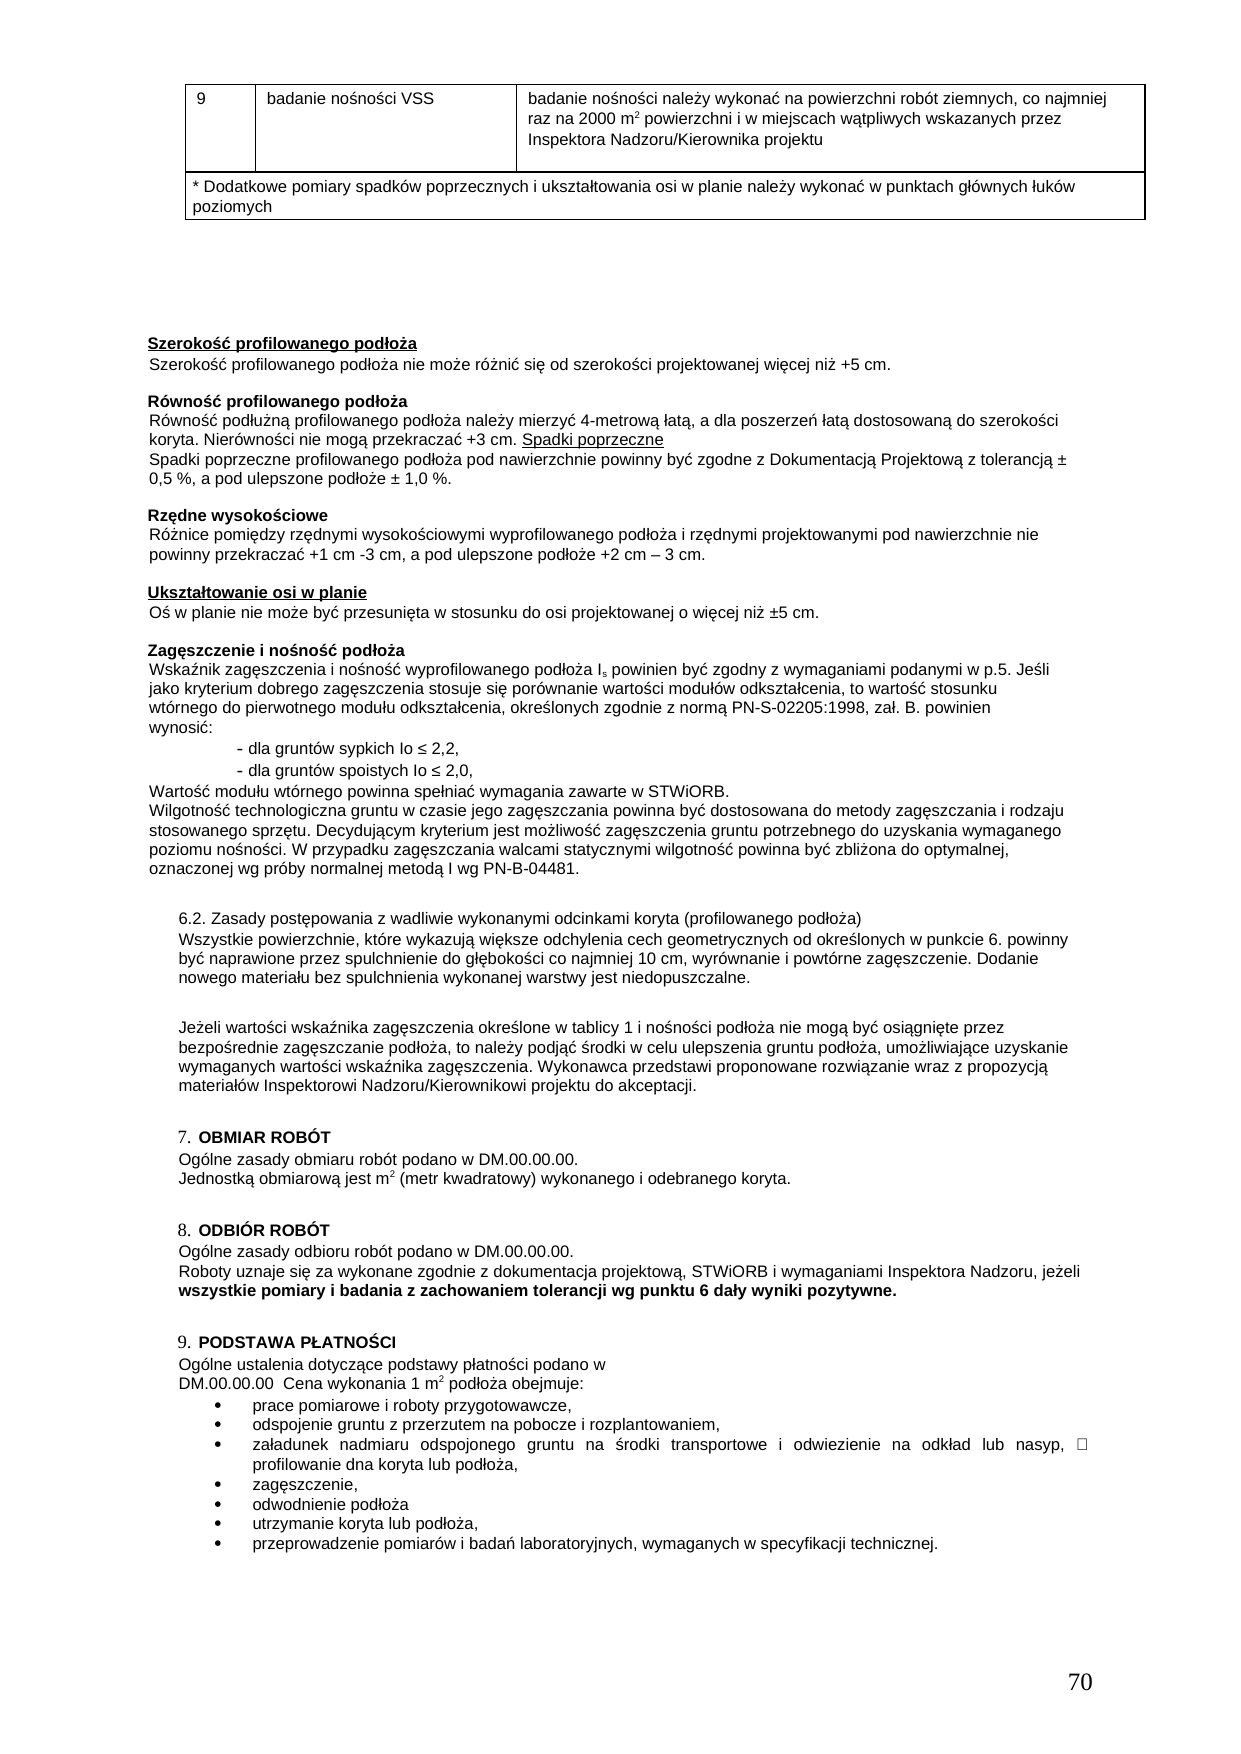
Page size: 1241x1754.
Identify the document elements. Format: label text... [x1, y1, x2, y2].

text Wskaźnik zagęszczenia i nośność wyprofilowanego podłoża Is powinien być zgodny z wymaganiami podanymi w p.5. Jeśli jako kryterium dobrego zagęszczenia stosuje się porównanie wartości modułów odkształcenia, to wartość stosunku wtórnego do pierwotnego modułu odkształcenia, określonych zgodnie z normą PN-S-02205:1998, zał. B. powinien wynosić: [149, 660, 1060, 737]
list dla gruntów spoistych Io ≤ 2,0, [237, 759, 1090, 781]
text Ukształtowanie osi w planie [147, 583, 1092, 602]
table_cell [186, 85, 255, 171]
text Wartość modułu wtórnego powinna spełniać wymagania zawarte w STWiORB. [149, 782, 1090, 801]
text Oś w planie nie może być przesunięta w stosunku do osi projektowanej o więcej niż ±5 cm. [149, 603, 1090, 622]
list prace pomiarowe i roboty przygotowawcze, [215, 1395, 1090, 1415]
list PODSTAWA PŁATNOŚCI [177, 1331, 1092, 1352]
subtitle Równość profilowanego podłoża [147, 373, 1092, 411]
text Ogólne zasady obmiaru robót podano w DM.00.00.00. [178, 1149, 1090, 1169]
text Szerokość profilowanego podłoża nie może różnić się od szerokości projektowanej więcej niż +5 cm. [149, 354, 1090, 373]
list odwodnienie podłoża [215, 1494, 1090, 1513]
list OBMIAR ROBÓT [177, 1126, 1092, 1148]
text Jednostką obmiarową jest m2 (metr kwadratowy) wykonanego i odebranego koryta. [178, 1169, 1090, 1188]
list dla gruntów sypkich Io ≤ 2,2, [237, 737, 1090, 758]
list załadunek nadmiaru odspojonego gruntu na środki transportowe i odwiezienie na odkład lub nasyp,  profilowanie dna koryta lub podłoża, [215, 1435, 1090, 1474]
text Równość podłużną profilowanego podłoża należy mierzyć 4-metrową łatą, a dla poszerzeń łatą dostosowaną do szerokości koryta. Nierówności nie mogą przekraczać +3 cm. Spadki poprzeczne [149, 411, 1060, 449]
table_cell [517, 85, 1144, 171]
list przeprowadzenie pomiarów i badań laboratoryjnych, wymaganych w specyfikacji technicznej. [215, 1534, 1090, 1553]
text Różnice pomiędzy rzędnymi wysokościowymi wyprofilowanego podłoża i rzędnymi projektowanymi pod nawierzchnie nie powinny przekraczać +1 cm -3 cm, a pod ulepszone podłoże +2 cm – 3 cm. [149, 525, 1090, 563]
list utrzymanie koryta lub podłoża, [215, 1514, 1090, 1533]
list odspojenie gruntu z przerzutem na pobocze i rozplantowaniem, [215, 1415, 1090, 1434]
text Ogólne zasady odbioru robót podano w DM.00.00.00. [178, 1242, 1090, 1261]
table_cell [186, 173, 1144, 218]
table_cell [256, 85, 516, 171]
list ODBIÓR ROBÓT [177, 1219, 1092, 1240]
text Wilgotność technologiczna gruntu w czasie jego zagęszczania powinna być dostosowana do metody zagęszczania i rodzaju stosowanego sprzętu. Decydującym kryterium jest możliwość zagęszczenia gruntu potrzebnego do uzyskania wymaganego poziomu nośności. W przypadku zagęszczania walcami statycznymi wilgotność powinna być zbliżona do optymalnej, oznaczonej wg próby normalnej metodą I wg PN-B-04481. [149, 801, 1090, 878]
text Spadki poprzeczne profilowanego podłoża pod nawierzchnie powinny być zgodne z Dokumentacją Projektową z tolerancją ± 0,5 %, a pod ulepszone podłoże ± 1,0 %. [149, 449, 1090, 488]
list zagęszczenie, [215, 1474, 1090, 1494]
text Jeżeli wartości wskaźnika zagęszczenia określone w tablicy 1 i nośności podłoża nie mogą być osiągnięte przez bezpośrednie zagęszczanie podłoża, to należy podjąć środki w celu ulepszenia gruntu podłoża, umożliwiające uzyskanie wymaganych wartości wskaźnika zagęszczenia. Wykonawca przedstawi proponowane rozwiązanie wraz z propozycją materiałów Inspektorowi Nadzoru/Kierownikowi projektu do akceptacji. [178, 1018, 1090, 1095]
text Roboty uznaje się za wykonane zgodnie z dokumentacja projektową, STWiORB i wymaganiami Inspektora Nadzoru, jeżeli wszystkie pomiary i badania z zachowaniem tolerancji wg punktu 6 dały wyniki pozytywne. [178, 1261, 1090, 1300]
text Wszystkie powierzchnie, które wykazują większe odchylenia cech geometrycznych od określonych w punkcie 6. powinny być naprawione przez spulchnienie do głębokości co najmniej 10 cm, wyrównanie i powtórne zagęszczenie. Dodanie nowego materiału bez spulchnienia wykonanej warstwy jest niedopuszczalne. [178, 930, 1090, 987]
text 6.2. Zasady postępowania z wadliwie wykonanymi odcinkami koryta (profilowanego podłoża) [178, 909, 1092, 928]
subtitle Rzędne wysokościowe [147, 488, 1092, 525]
subtitle Zagęszczenie i nośność podłoża [147, 622, 1092, 660]
text Szerokość profilowanego podłoża [147, 334, 1092, 353]
text Ogólne ustalenia dotyczące podstawy płatności podano w DM.00.00.00 Cena wykonania 1 m2 podłoża obejmuje: [178, 1354, 704, 1393]
